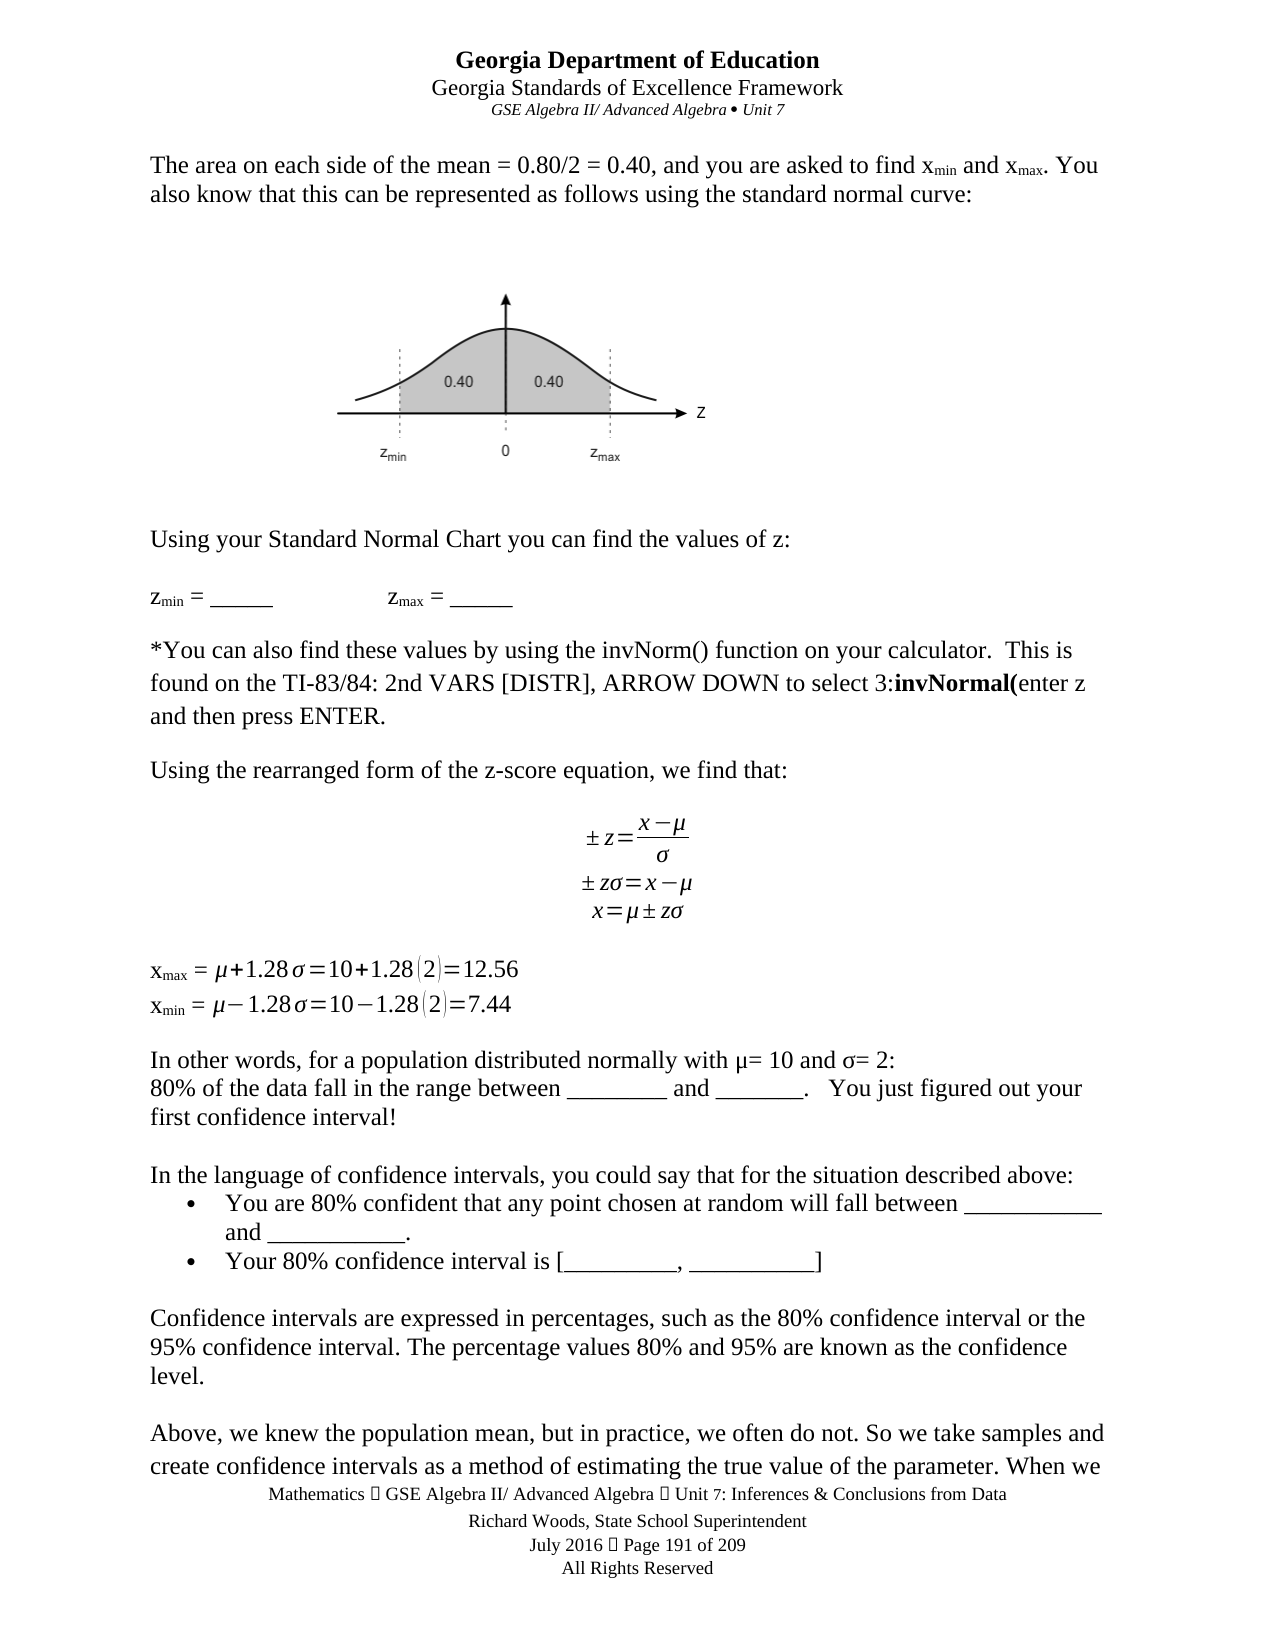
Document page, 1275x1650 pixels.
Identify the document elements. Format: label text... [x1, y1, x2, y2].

text Using your Standard Normal Chart you can find the values of z: [150, 524, 1125, 552]
list Your 80% confidence interval is [_________, __________] [187, 1246, 1125, 1275]
list You are 80% confident that any point chosen at random will fall between ___________ and ___________. [187, 1188, 1125, 1246]
text xmax = xmin = [150, 954, 1125, 1019]
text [150, 1418, 1125, 1480]
text 80% of the data fall in the range between ________ and _______. You just figured out your first confidence interval! [150, 1073, 1125, 1131]
text Confidence intervals are expressed in percentages, such as the 80% confidence interval or the 95% confidence interval. The percentage values 80% and 95% are known as the confidence level. [150, 1303, 1125, 1390]
text The area on each side of the mean = 0.80/2 = 0.40, and you are asked to find xmin and xmax. You also know that this can be represented as follows using the standard normal curve: [150, 150, 1125, 207]
text Using the rearranged form of the z-score equation, we find that: [150, 755, 1125, 784]
text In the language of confidence intervals, you could say that for the situation described above: [150, 1160, 1125, 1188]
text *You can also find these values by using the invNorm() function on your calculator. This is found on the TI-83/84: 2nd VARS [DISTR], ARROW DOWN to select 3:invNormal(enter z and then press ENTER. [150, 635, 1125, 730]
text zmin = _____ zmax = _____ [150, 581, 1125, 610]
text In other words, for a population distributed normally with μ= 10 and σ= 2: [150, 1045, 1125, 1073]
